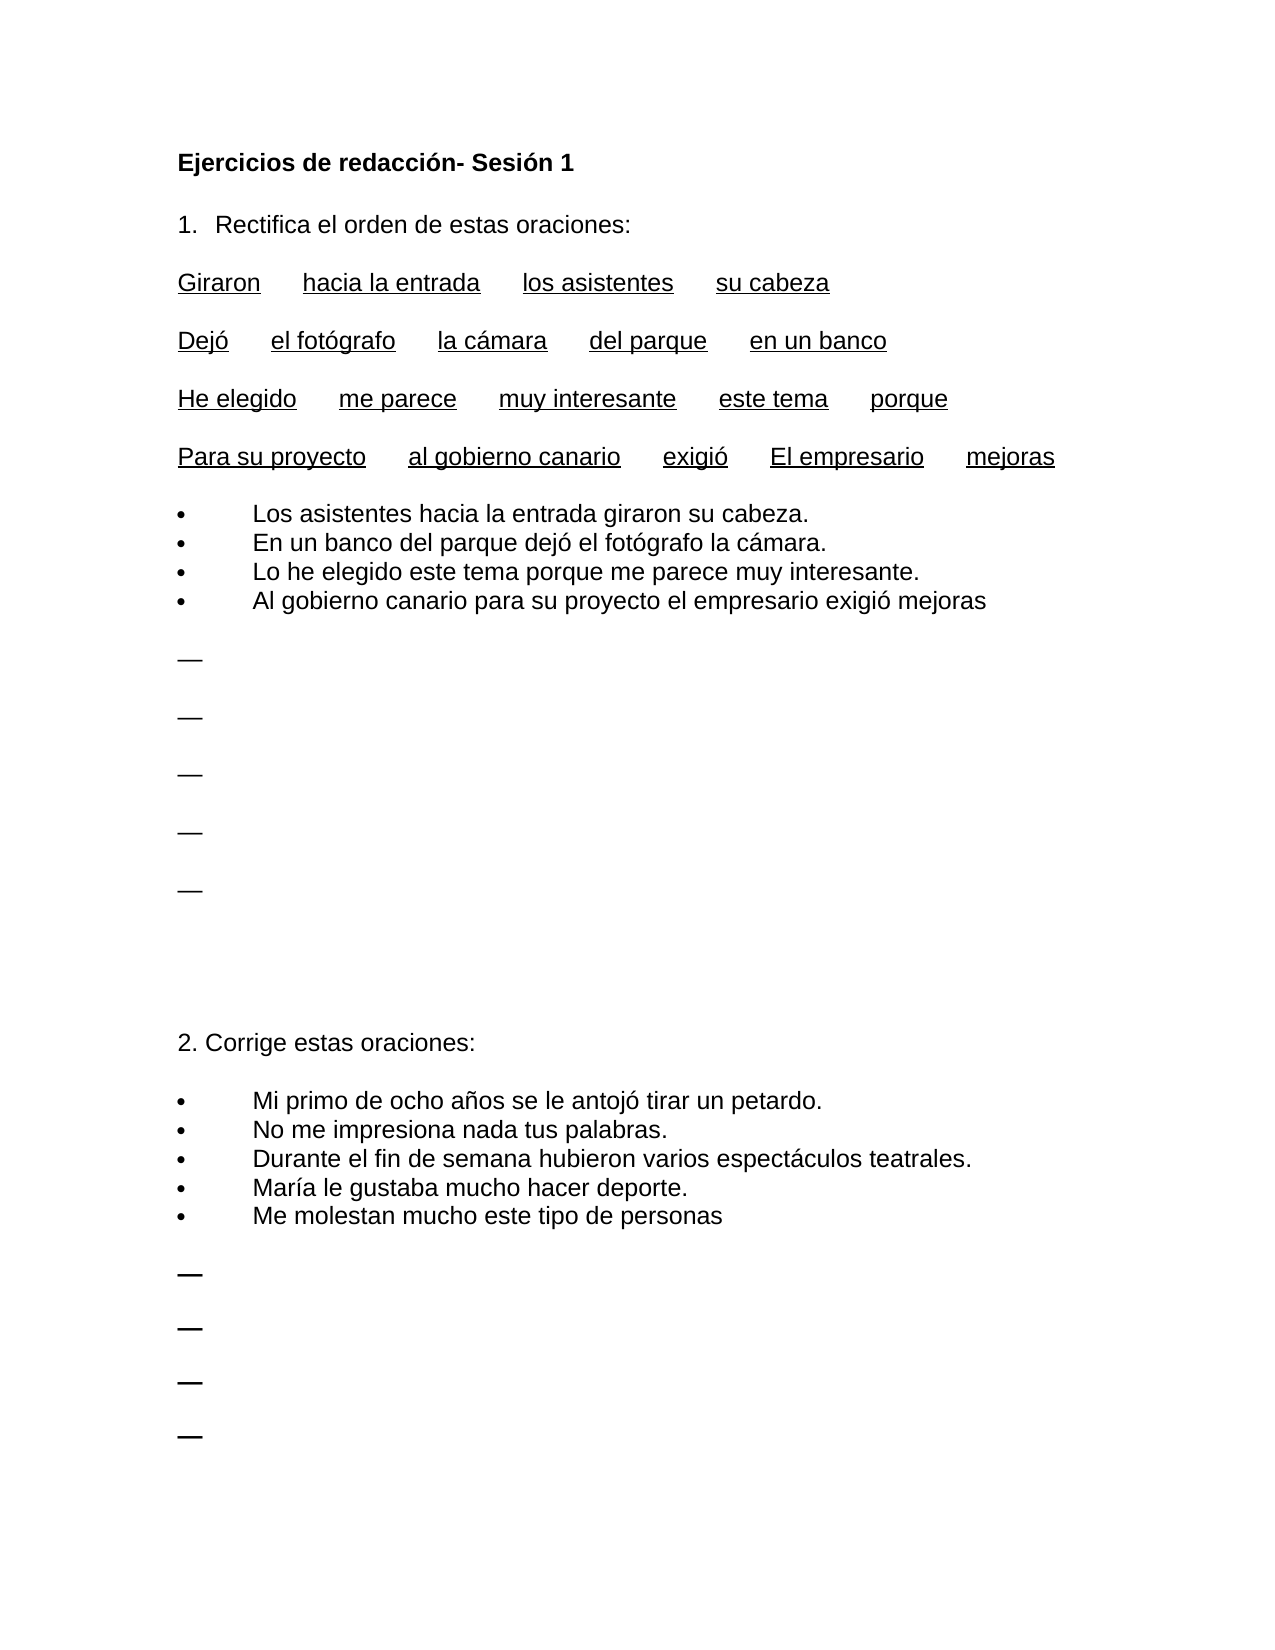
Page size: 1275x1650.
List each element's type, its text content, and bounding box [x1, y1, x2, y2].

text Ejercicios de redacción- Sesión 1 [177, 148, 1098, 176]
text — [177, 1367, 1098, 1396]
list Mi primo de ocho años se le antojó tirar un petardo. [177, 1086, 1098, 1115]
list No me impresiona nada tus palabras. [177, 1115, 1098, 1144]
text Dejó el fotógrafo la cámara del parque en un banco [177, 326, 1098, 354]
text — [177, 643, 1098, 672]
text — [177, 1313, 1098, 1342]
list En un banco del parque dejó el fotógrafo la cámara. [177, 528, 1098, 557]
text He elegido me parece muy interesante este tema porque [177, 383, 1098, 412]
text — [177, 1259, 1098, 1288]
text — [177, 817, 1098, 846]
text — [177, 701, 1098, 730]
text — [177, 1421, 1098, 1449]
text Para su proyecto al gobierno canario exigió El empresario mejoras [177, 441, 1098, 470]
list María le gustaba mucho hacer deporte. [177, 1172, 1098, 1201]
list Los asistentes hacia la entrada giraron su cabeza. [177, 499, 1098, 528]
list Rectifica el orden de estas oraciones: [177, 210, 1098, 238]
text 2. Corrige estas oraciones: [177, 1028, 1098, 1057]
list Durante el fin de semana hubieron varios espectáculos teatrales. [177, 1144, 1098, 1172]
list Me molestan mucho este tipo de personas [177, 1201, 1098, 1230]
text — [177, 759, 1098, 788]
list Al gobierno canario para su proyecto el empresario exigió mejoras [177, 586, 1098, 614]
text — [177, 875, 1098, 904]
text Giraron hacia la entrada los asistentes su cabeza [177, 268, 1098, 296]
list Lo he elegido este tema porque me parece muy interesante. [177, 557, 1098, 586]
